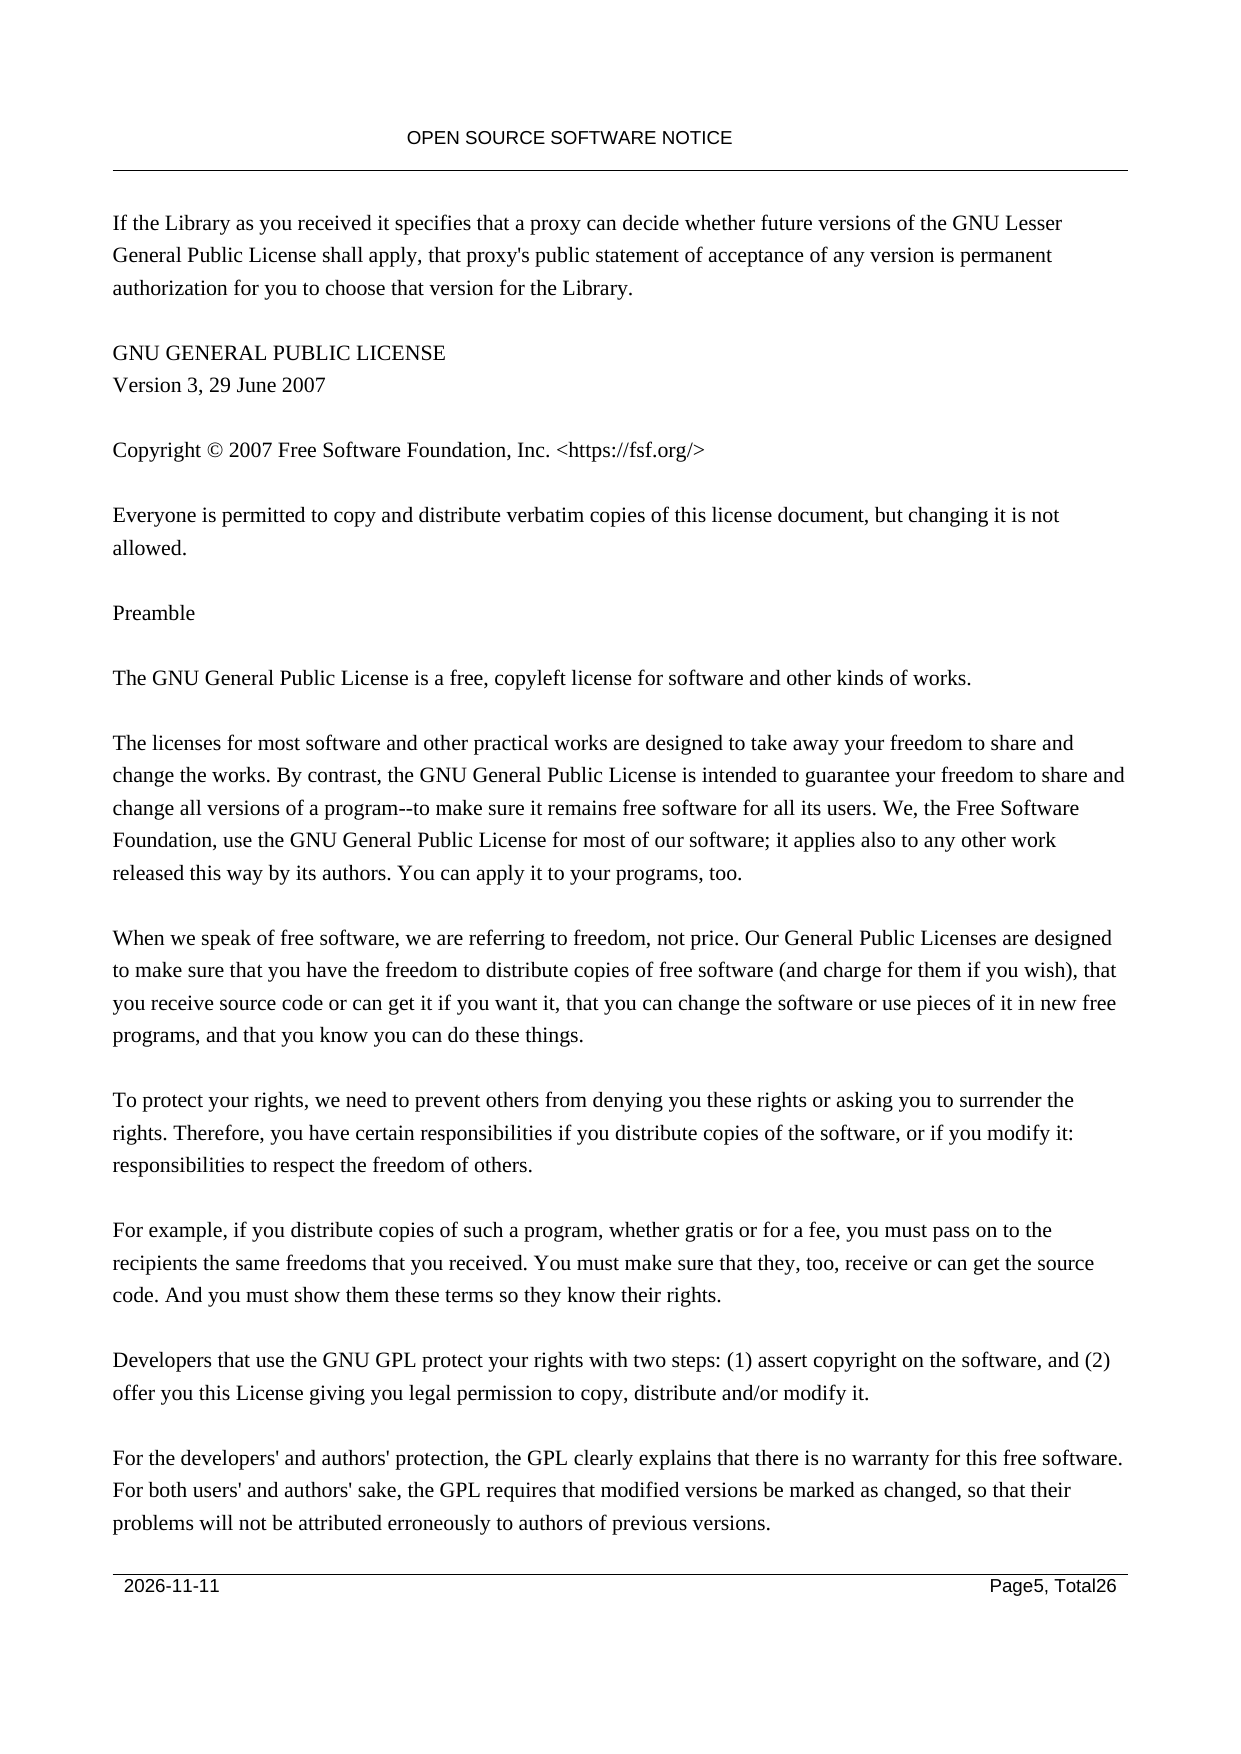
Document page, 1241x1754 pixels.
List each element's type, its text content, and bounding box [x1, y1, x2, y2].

text If the Library as you received it specifies that a proxy can decide whether future versions of the GNU Lesser General Public License shall apply, that proxy's public statement of acceptance of any version is permanent authorization for you to choose that version for the Library. [112, 206, 1128, 304]
text GNU GENERAL PUBLIC LICENSE [112, 336, 1128, 369]
text Preamble [112, 596, 1128, 629]
text When we speak of free software, we are referring to freedom, not price. Our General Public Licenses are designed to make sure that you have the freedom to distribute copies of free software (and charge for them if you wish), that you receive source code or can get it if you want it, that you can change the software or use pieces of it in new free programs, and that you know you can do these things. [112, 921, 1128, 1051]
text For the developers' and authors' protection, the GPL clearly explains that there is no warranty for this free software. For both users' and authors' sake, the GPL requires that modified versions be marked as changed, so that their problems will not be attributed erroneously to authors of previous versions. [112, 1441, 1128, 1539]
text For example, if you distribute copies of such a program, whether gratis or for a fee, you must pass on to the recipients the same freedoms that you received. You must make sure that they, too, receive or can get the source code. And you must show them these terms so they know their rights. [112, 1214, 1128, 1311]
text Developers that use the GNU GPL protect your rights with two steps: (1) assert copyright on the software, and (2) offer you this License giving you legal permission to copy, distribute and/or modify it. [112, 1344, 1128, 1409]
text To protect your rights, we need to prevent others from denying you these rights or asking you to surrender the rights. Therefore, you have certain responsibilities if you distribute copies of the software, or if you modify it: responsibilities to respect the freedom of others. [112, 1084, 1128, 1181]
text Everyone is permitted to copy and distribute verbatim copies of this license document, but changing it is not allowed. [112, 499, 1128, 564]
text Version 3, 29 June 2007 [112, 369, 1128, 401]
text The GNU General Public License is a free, copyleft license for software and other kinds of works. [112, 661, 1128, 694]
text Copyright © 2007 Free Software Foundation, Inc. <https://fsf.org/> [112, 434, 1128, 466]
text The licenses for most software and other practical works are designed to take away your freedom to share and change the works. By contrast, the GNU General Public License is intended to guarantee your freedom to share and change all versions of a program--to make sure it remains free software for all its users. We, the Free Software Foundation, use the GNU General Public License for most of our software; it applies also to any other work released this way by its authors. You can apply it to your programs, too. [112, 726, 1128, 889]
